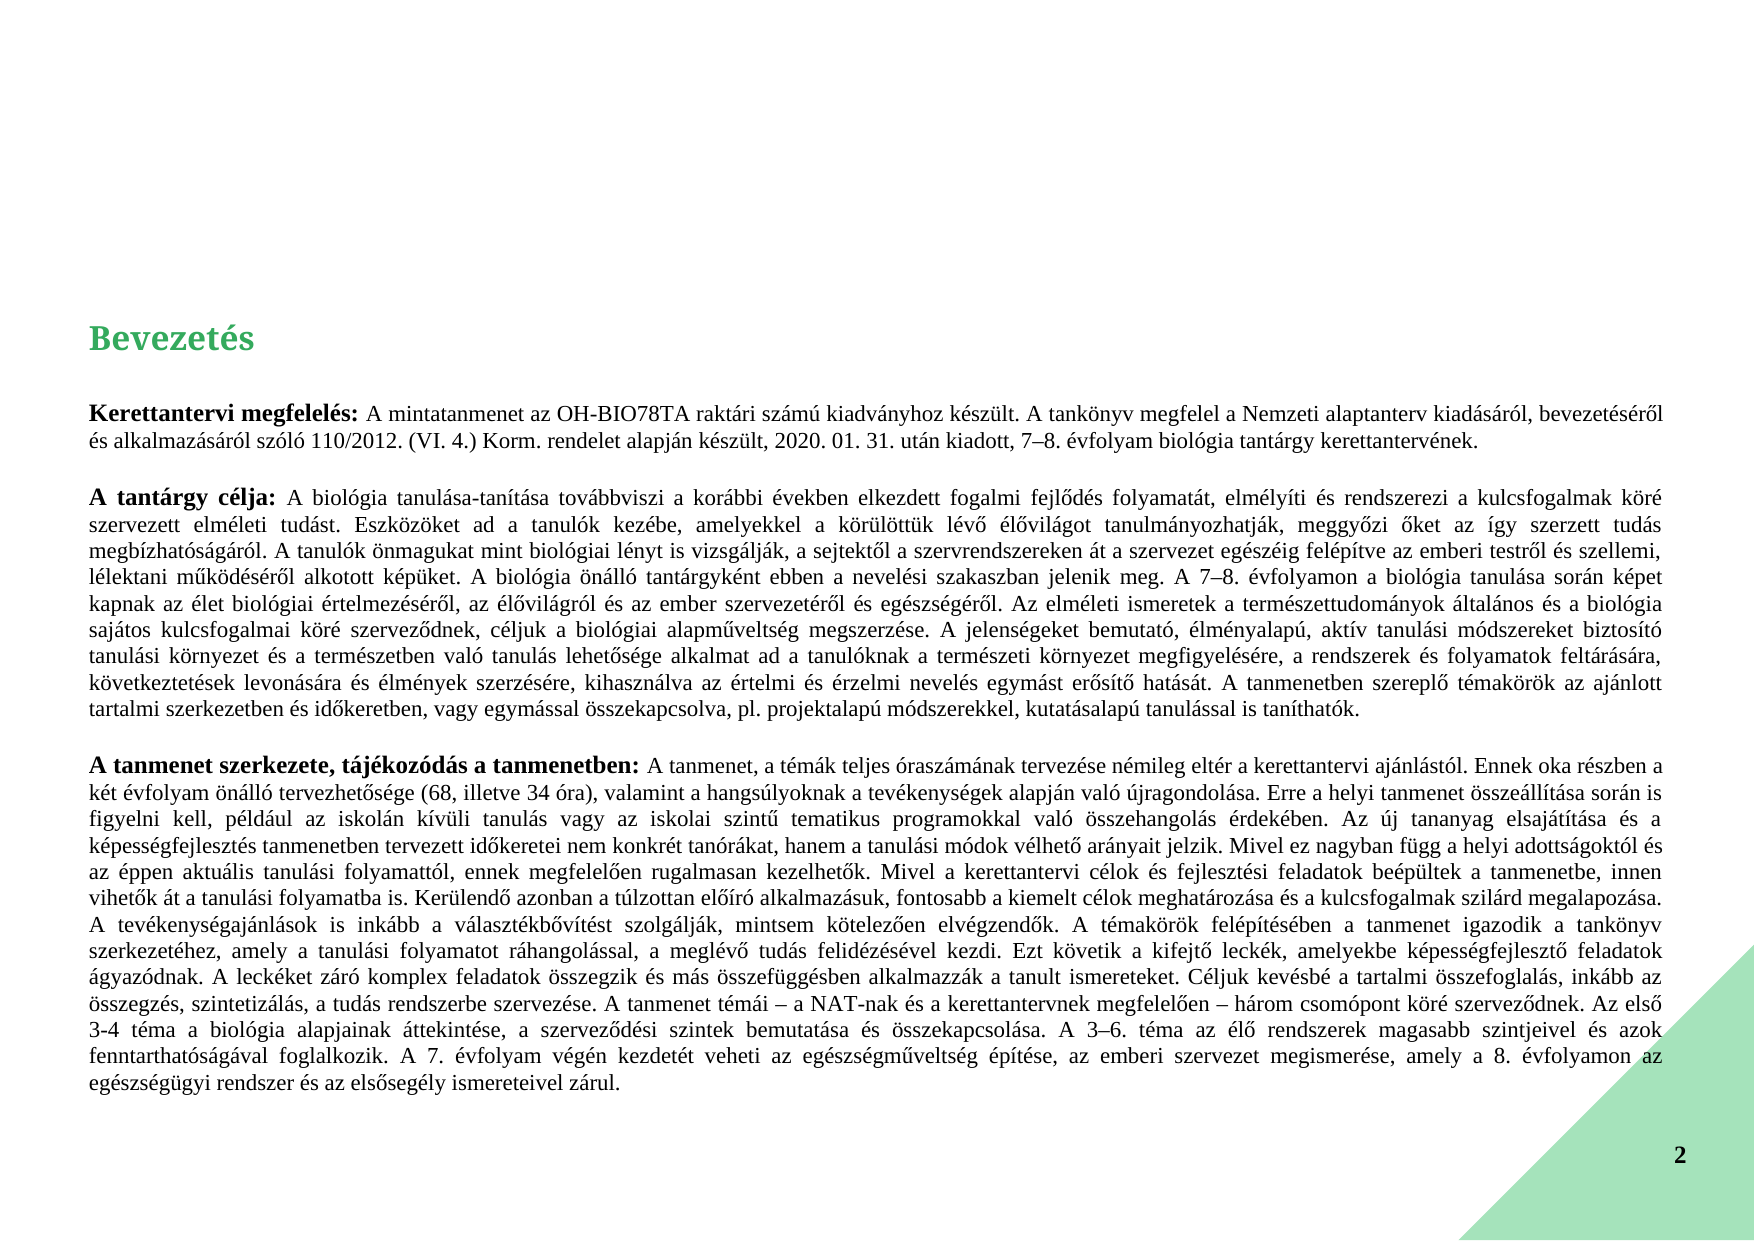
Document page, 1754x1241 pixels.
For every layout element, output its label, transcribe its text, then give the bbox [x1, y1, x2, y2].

text A tanmenet szerkezete, tájékozódás a tanmenetben: A tanmenet, a témák teljes óraszámának tervezése némileg eltér a kerettantervi ajánlástól. Ennek oka részben a két évfolyam önálló tervezhetősége (68, illetve 34 óra), valamint a hangsúlyoknak a tevékenységek alapján való újragondolása. Erre a helyi tanmenet összeállítása során is figyelni kell, például az iskolán kívüli tanulás vagy az iskolai szintű tematikus programokkal való összehangolás érdekében. Az új tananyag elsajátítása és a képességfejlesztés tanmenetben tervezett időkeretei nem konkrét tanórákat, hanem a tanulási módok vélhető arányait jelzik. Mivel ez nagyban függ a helyi adottságoktól és az éppen aktuális tanulási folyamattól, ennek megfelelően rugalmasan kezelhetők. Mivel a kerettantervi célok és fejlesztési feladatok beépültek a tanmenetbe, innen vihetők át a tanulási folyamatba is. Kerülendő azonban a túlzottan előíró alkalmazásuk, fontosabb a kiemelt célok meghatározása és a kulcsfogalmak szilárd megalapozása. A tevékenységajánlások is inkább a választékbővítést szolgálják, mintsem kötelezően elvégzendők. A témakörök felépítésében a tanmenet igazodik a tankönyv szerkezetéhez, amely a tanulási folyamatot ráhangolással, a meglévő tudás felidézésével kezdi. Ezt követik a kifejtő leckék, amelyekbe képességfejlesztő feladatok ágyazódnak. A leckéket záró komplex feladatok összegzik és más összefüggésben alkalmazzák a tanult ismereteket. Céljuk kevésbé a tartalmi összefoglalás, inkább az összegzés, szintetizálás, a tudás rendszerbe szervezése. A tanmenet témái – a NAT-nak és a kerettantervnek megfelelően – három csomópont köré szerveződnek. Az első 3-4 téma a biológia alapjainak áttekintése, a szerveződési szintek bemutatása és összekapcsolása. A 3–6. téma az élő rendszerek magasabb szintjeivel és azok fenntarthatóságával foglalkozik. A 7. évfolyam végén kezdetét veheti az egészségműveltség építése, az emberi szervezet megismerése, amely a 8. évfolyamon az egészségügyi rendszer és az elsősegély ismereteivel zárul. [89, 750, 1665, 1095]
text A tantárgy célja: A biológia tanulása-tanítása továbbviszi a korábbi években elkezdett fogalmi fejlődés folyamatát, elmélyíti és rendszerezi a kulcsfogalmak köré szervezett elméleti tudást. Eszközöket ad a tanulók kezébe, amelyekkel a körülöttük lévő élővilágot tanulmányozhatják, meggyőzi őket az így szerzett tudás megbízhatóságáról. A tanulók önmagukat mint biológiai lényt is vizsgálják, a sejtektől a szervrendszereken át a szervezet egészéig felépítve az emberi testről és szellemi, lélektani működéséről alkotott képüket. A biológia önálló tantárgyként ebben a nevelési szakaszban jelenik meg. A 7–8. évfolyamon a biológia tanulása során képet kapnak az élet biológiai értelmezéséről, az élővilágról és az ember szervezetéről és egészségéről. Az elméleti ismeretek a természettudományok általános és a biológia sajátos kulcsfogalmai köré szerveződnek, céljuk a biológiai alapműveltség megszerzése. A jelenségeket bemutató, élményalapú, aktív tanulási módszereket biztosító tanulási környezet és a természetben való tanulás lehetősége alkalmat ad a tanulóknak a természeti környezet megfigyelésére, a rendszerek és folyamatok feltárására, következtetések levonására és élmények szerzésére, kihasználva az értelmi és érzelmi nevelés egymást erősítő hatását. A tanmenetben szereplő témakörök az ajánlott tartalmi szerkezetben és időkeretben, vagy egymással összekapcsolva, pl. projektalapú módszerekkel, kutatásalapú tanulással is taníthatók. [89, 482, 1665, 721]
text Kerettantervi megfelelés: A mintatanmenet az OH-BIO78TA raktári számú kiadványhoz készült. A tankönyv megfelel a Nemzeti alaptanterv kiadásáról, bevezetéséről és alkalmazásáról szóló 110/2012. (VI. 4.) Korm. rendelet alapján készült, 2020. 01. 31. után kiadott, 7–8. évfolyam biológia tantárgy kerettantervének. [89, 398, 1665, 453]
subtitle Bevezetés [89, 315, 1665, 361]
